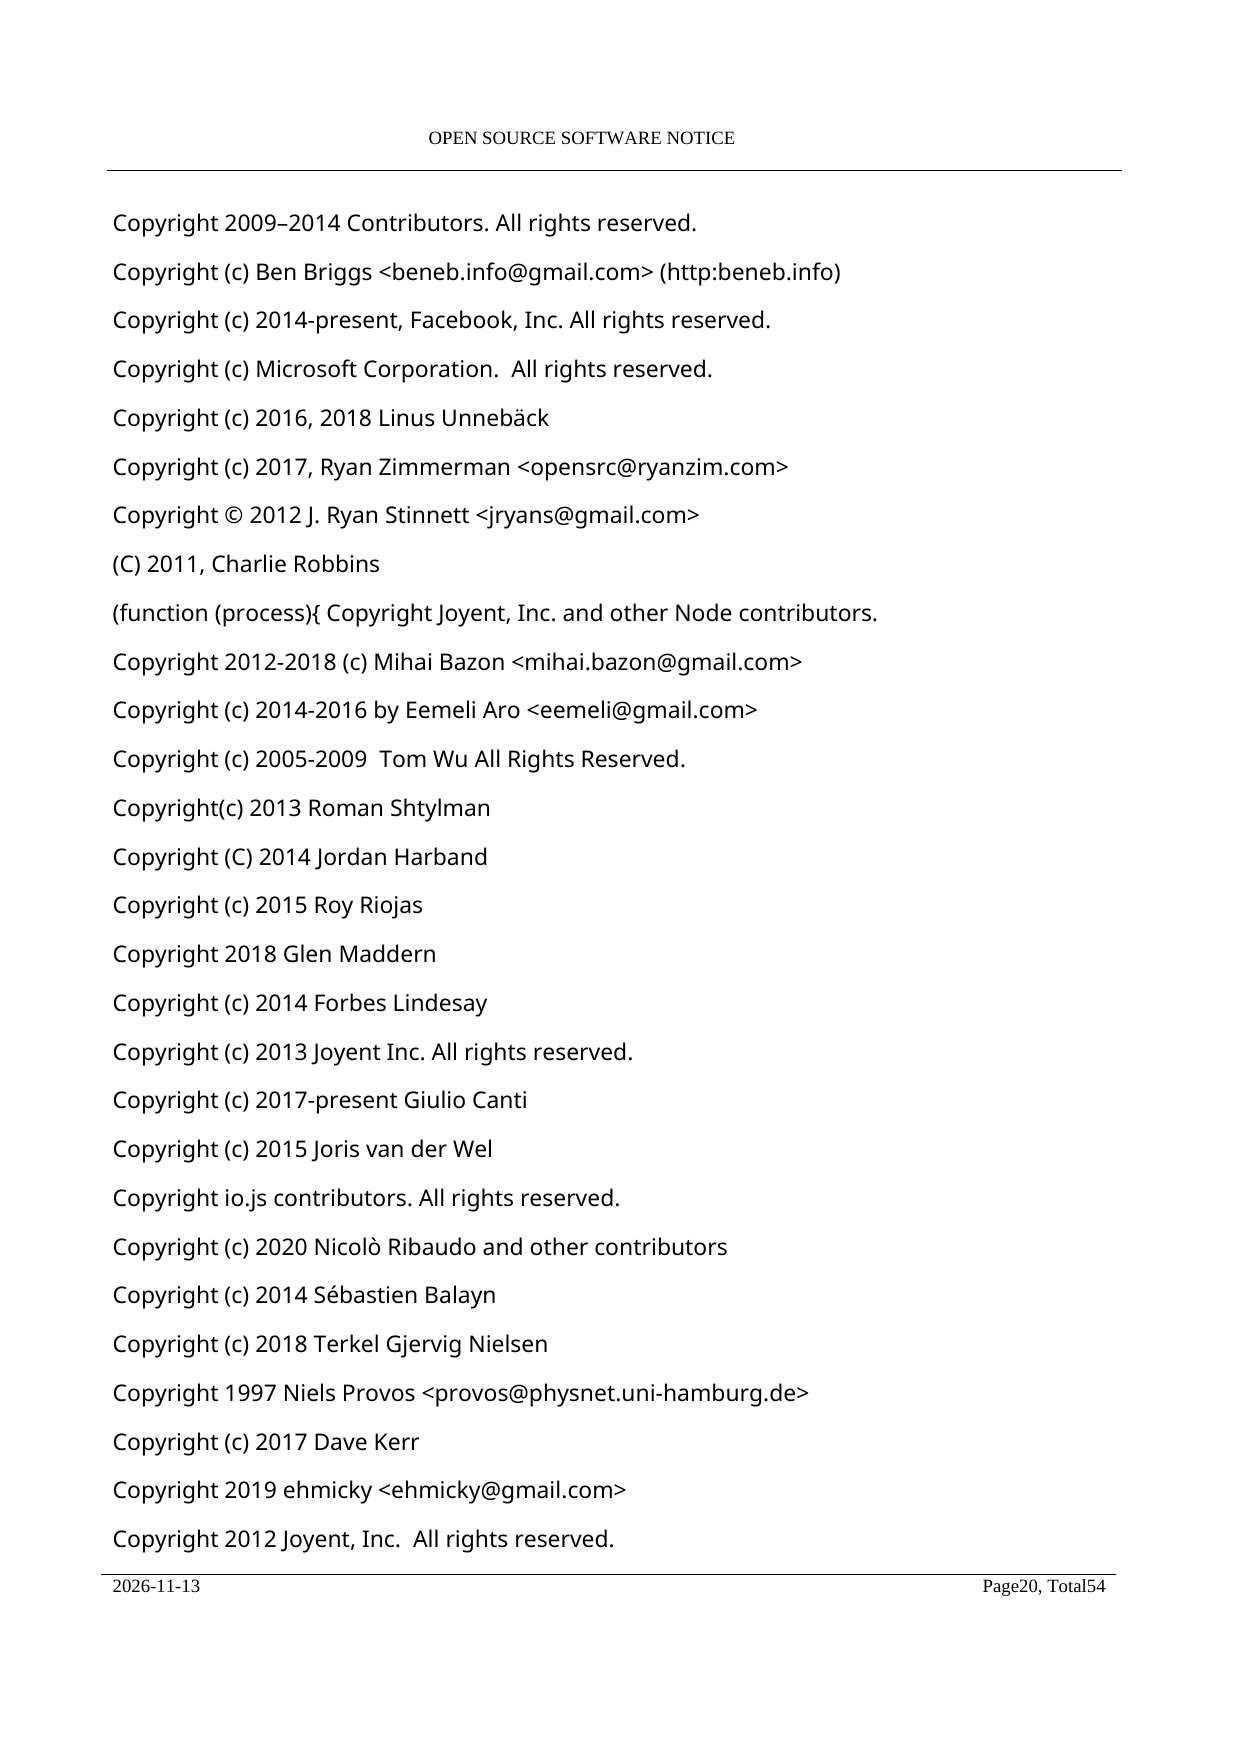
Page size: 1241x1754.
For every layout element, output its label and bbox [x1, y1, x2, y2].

text [112, 206, 1128, 1555]
